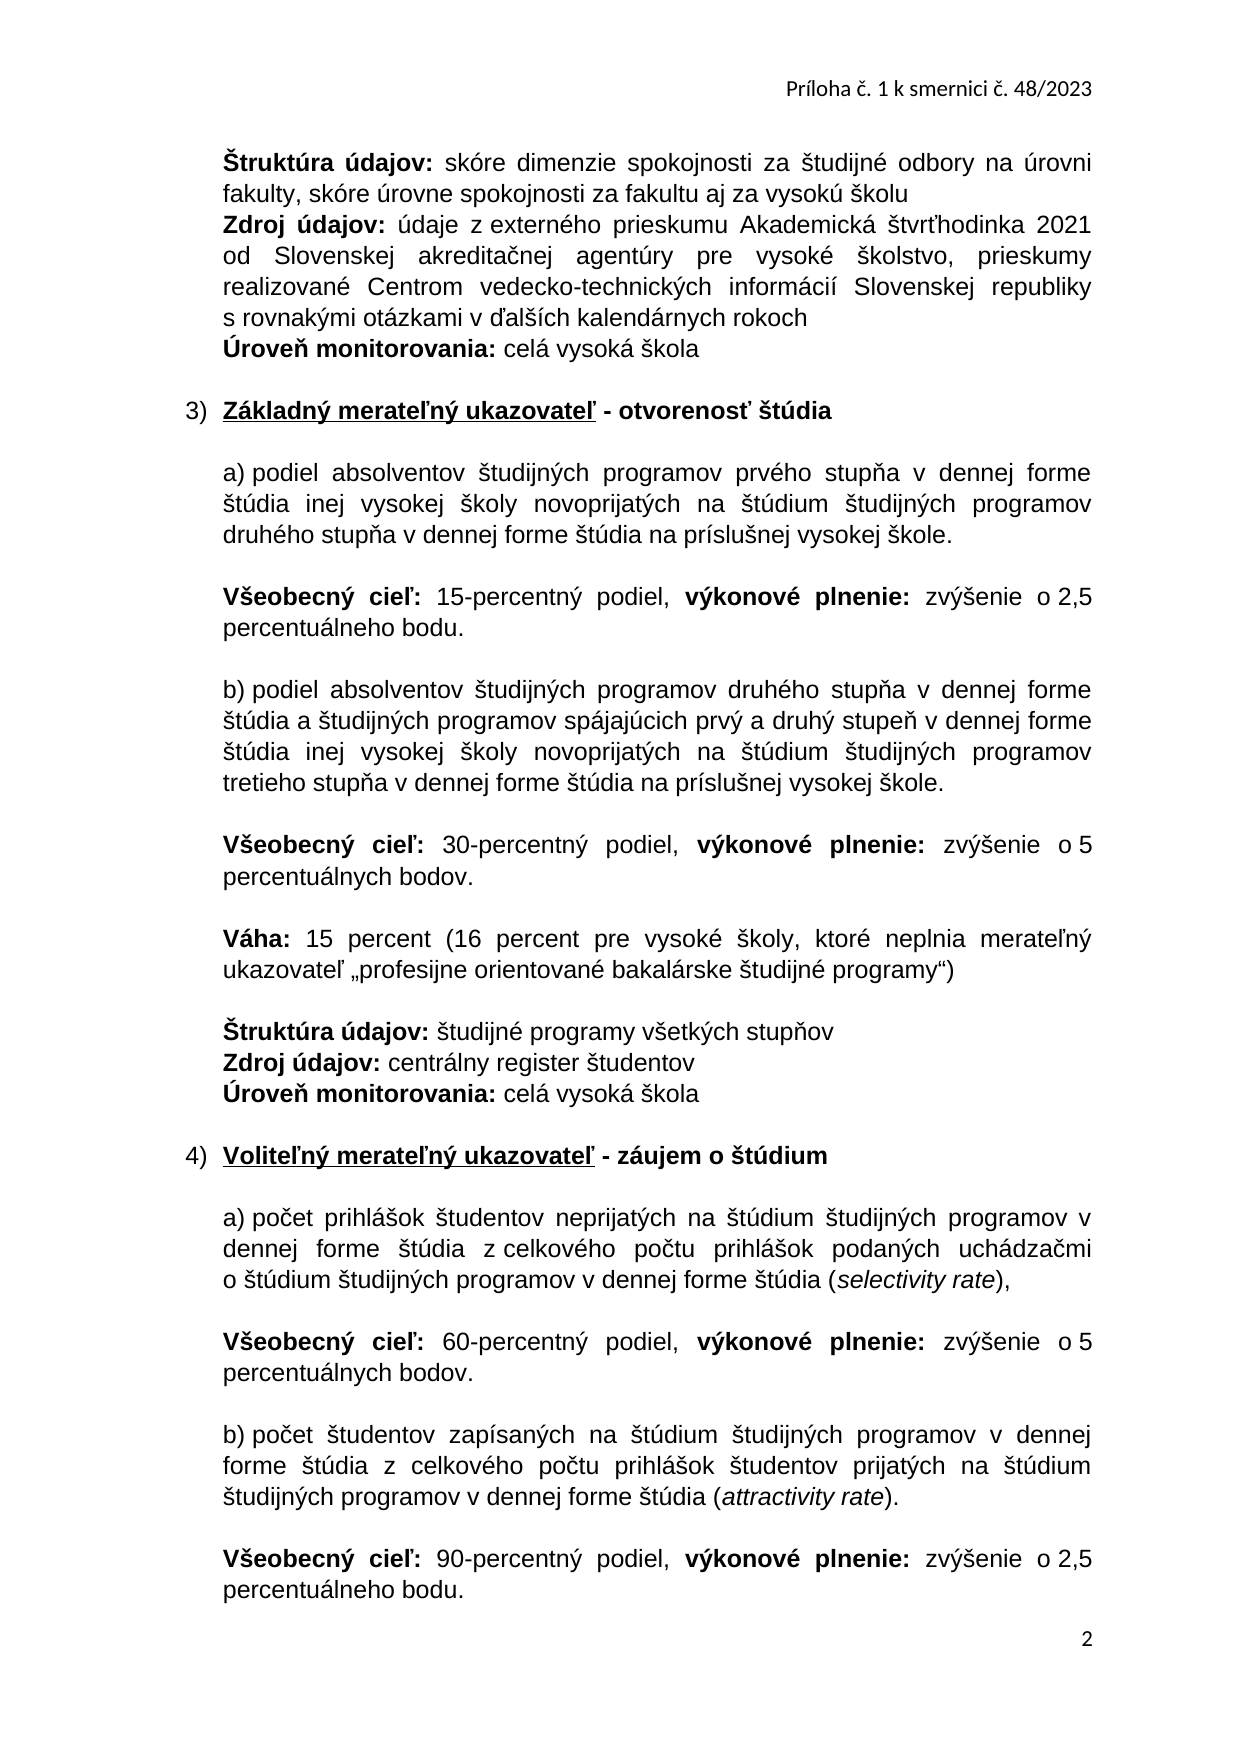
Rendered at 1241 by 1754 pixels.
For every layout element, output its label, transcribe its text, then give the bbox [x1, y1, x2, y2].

list Základný merateľný ukazovateľ - otvorenosť štúdia [185, 396, 1093, 425]
list podiel absolventov študijných programov prvého stupňa v dennej forme štúdia inej vysokej školy novoprijatých na štúdium študijných programov druhého stupňa v dennej forme štúdia na príslušnej vysokej škole. [223, 458, 1093, 549]
text Úroveň monitorovania: celá vysoká škola [223, 334, 1093, 363]
list počet prihlášok študentov neprijatých na štúdium študijných programov v dennej forme štúdia z celkového počtu prihlášok podaných uchádzačmi o štúdium študijných programov v dennej forme štúdia (selectivity rate), [223, 1203, 1093, 1294]
list Voliteľný merateľný ukazovateľ - záujem o štúdium [185, 1141, 1093, 1170]
text Všeobecný cieľ: 90-percentný podiel, výkonové plnenie: zvýšenie o 2,5 percentuálneho bodu. [223, 1544, 1093, 1604]
text Zdroj údajov: údaje z externého prieskumu Akademická štvrťhodinka 2021 od Slovenskej akreditačnej agentúry pre vysoké školstvo, prieskumy realizované Centrom vedecko-technických informácií Slovenskej republiky s rovnakými otázkami v ďalších kalendárnych rokoch [223, 210, 1093, 332]
text Štruktúra údajov: skóre dimenzie spokojnosti za študijné odbory na úrovni fakulty, skóre úrovne spokojnosti za fakultu aj za vysokú školu [223, 148, 1093, 207]
list podiel absolventov študijných programov druhého stupňa v dennej forme štúdia a študijných programov spájajúcich prvý a druhý stupeň v dennej forme štúdia inej vysokej školy novoprijatých na štúdium študijných programov tretieho stupňa v dennej forme štúdia na príslušnej vysokej škole. [223, 675, 1093, 797]
text Zdroj údajov: centrálny register študentov [223, 1048, 1093, 1077]
text Váha: 15 percent (16 percent pre vysoké školy, ktoré neplnia merateľný ukazovateľ „profesijne orientované bakalárske študijné programy“) [223, 924, 1093, 983]
text Všeobecný cieľ: 30-percentný podiel, výkonové plnenie: zvýšenie o 5 percentuálnych bodov. [223, 831, 1093, 890]
text Všeobecný cieľ: 15-percentný podiel, výkonové plnenie: zvýšenie o 2,5 percentuálneho bodu. [223, 582, 1093, 642]
text Všeobecný cieľ: 60-percentný podiel, výkonové plnenie: zvýšenie o 5 percentuálnych bodov. [223, 1327, 1093, 1387]
text Úroveň monitorovania: celá vysoká škola [223, 1079, 1093, 1108]
list počet študentov zapísaných na štúdium študijných programov v dennej forme štúdia z celkového počtu prihlášok študentov prijatých na štúdium študijných programov v dennej forme štúdia (attractivity rate). [223, 1420, 1093, 1511]
text Štruktúra údajov: študijné programy všetkých stupňov [223, 1017, 1093, 1046]
